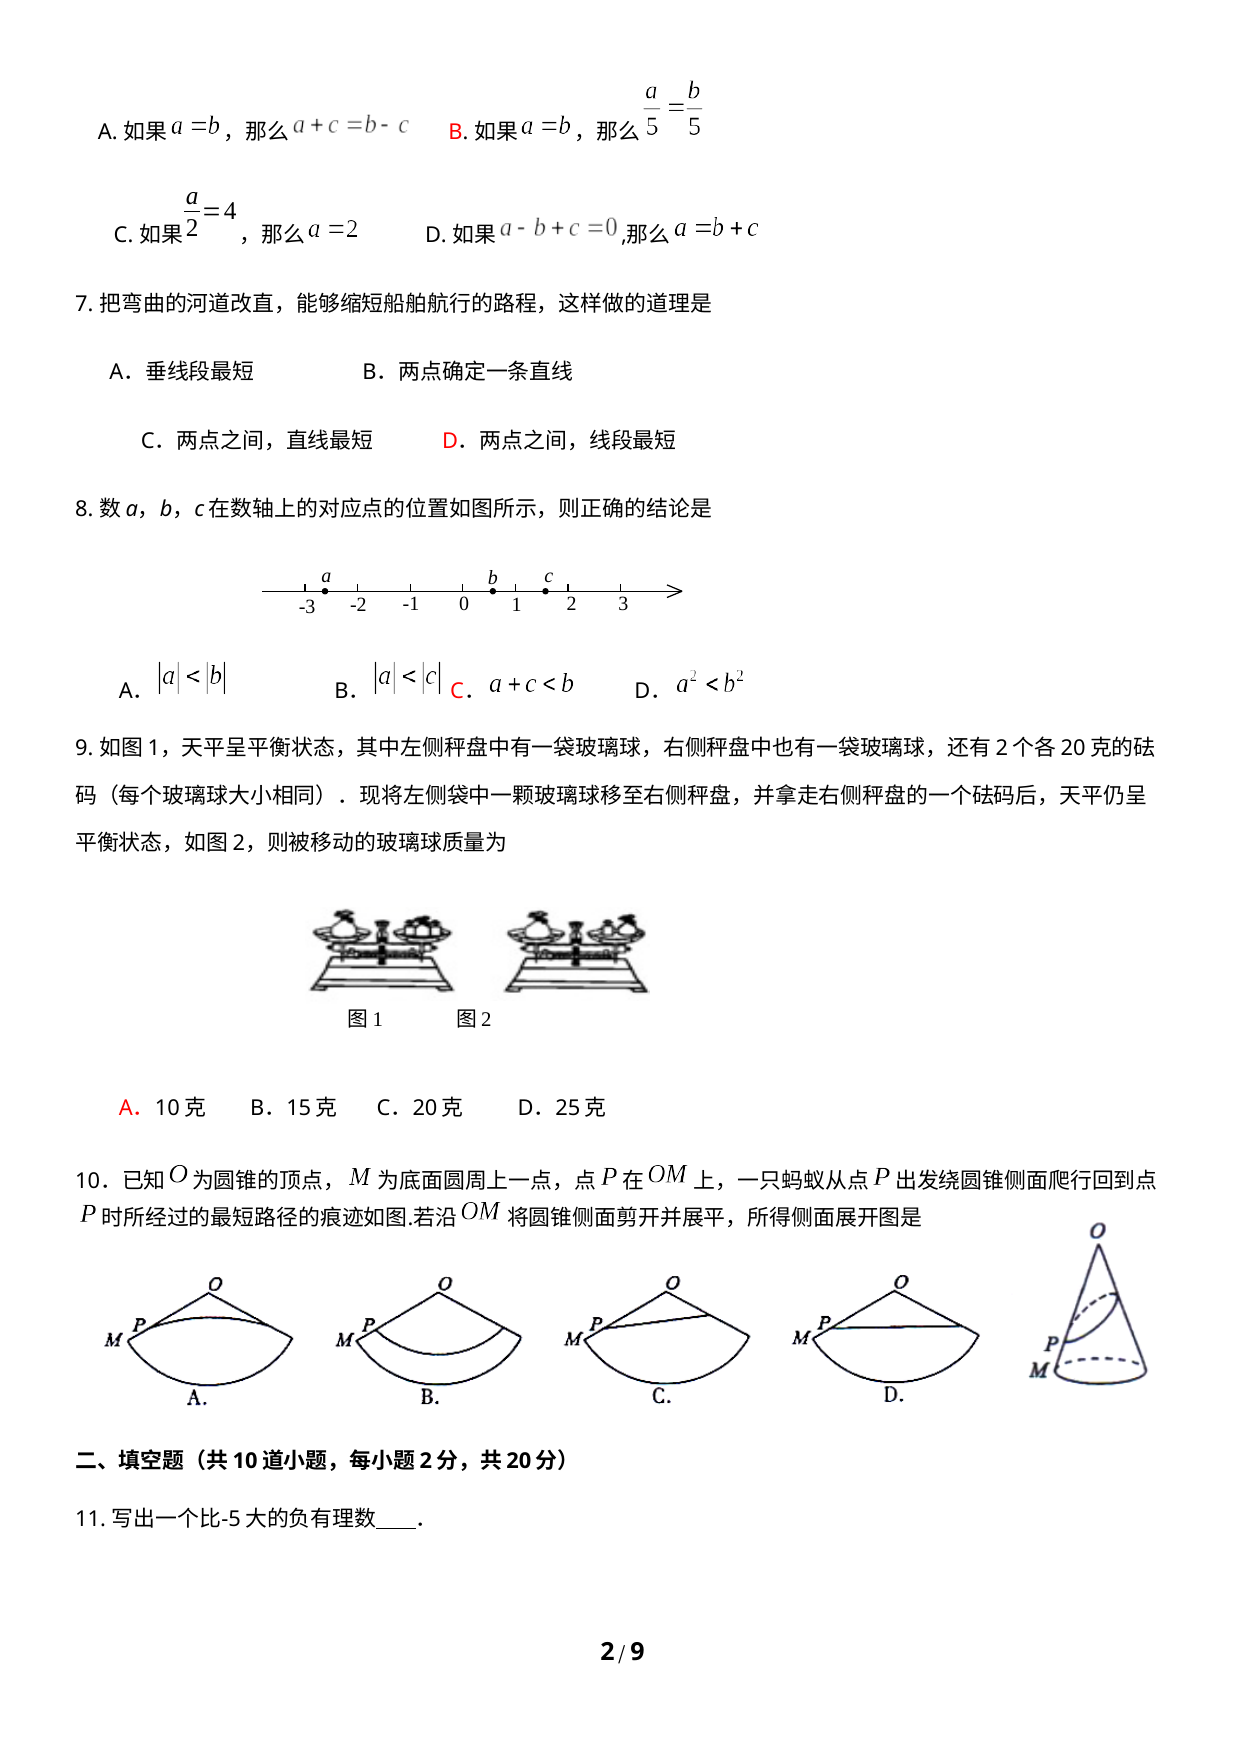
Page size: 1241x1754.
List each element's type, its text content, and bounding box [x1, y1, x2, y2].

text 10．已知为圆锥的顶点，为底面圆周上一点，点在上，一只蚂蚁从点出发绕圆锥侧面爬行回到点时所经过的最短路径的痕迹如图.若沿将圆锥侧面剪开并展平，所得侧面展开图是 [75, 1159, 1165, 1232]
text 9. 如图1，天平呈平衡状态，其中左侧秤盘中有一袋玻璃球，右侧秤盘中也有一袋玻璃球，还有2个各20克的砝码（每个玻璃球大小相同）．现将左侧袋中一颗玻璃球移至右侧秤盘，并拿走右侧秤盘的一个砝码后，天平仍呈平衡状态，如图2，则被移动的玻璃球质量为 [75, 730, 1165, 857]
text 7. 把弯曲的河道改直，能够缩短船舶航行的路程，这样做的道理是 [75, 286, 1165, 317]
picture [305, 907, 650, 1004]
text 11. 写出一个比-5大的负有理数 ． [75, 1501, 1165, 1532]
text A．10克 B．15克 C．20克 D．25克 [75, 1090, 1165, 1122]
text A．垂线段最短 B．两点确定一条直线 [75, 354, 1165, 386]
text C．两点之间，直线最短 D．两点之间，线段最短 [75, 423, 1165, 454]
text A． B． C． D． [75, 655, 1165, 704]
picture [1008, 1200, 1166, 1397]
text 二、填空题（共10道小题，每小题2分，共20分） [75, 1443, 1165, 1475]
text 8. 数a，b，c在数轴上的对应点的位置如图所示，则正确的结论是 [75, 491, 1165, 523]
picture [75, 1252, 985, 1423]
text C. 如果，那么 D. 如果,那么 [75, 182, 1165, 249]
text A. 如果，那么 B. 如果，那么 [75, 75, 1165, 146]
